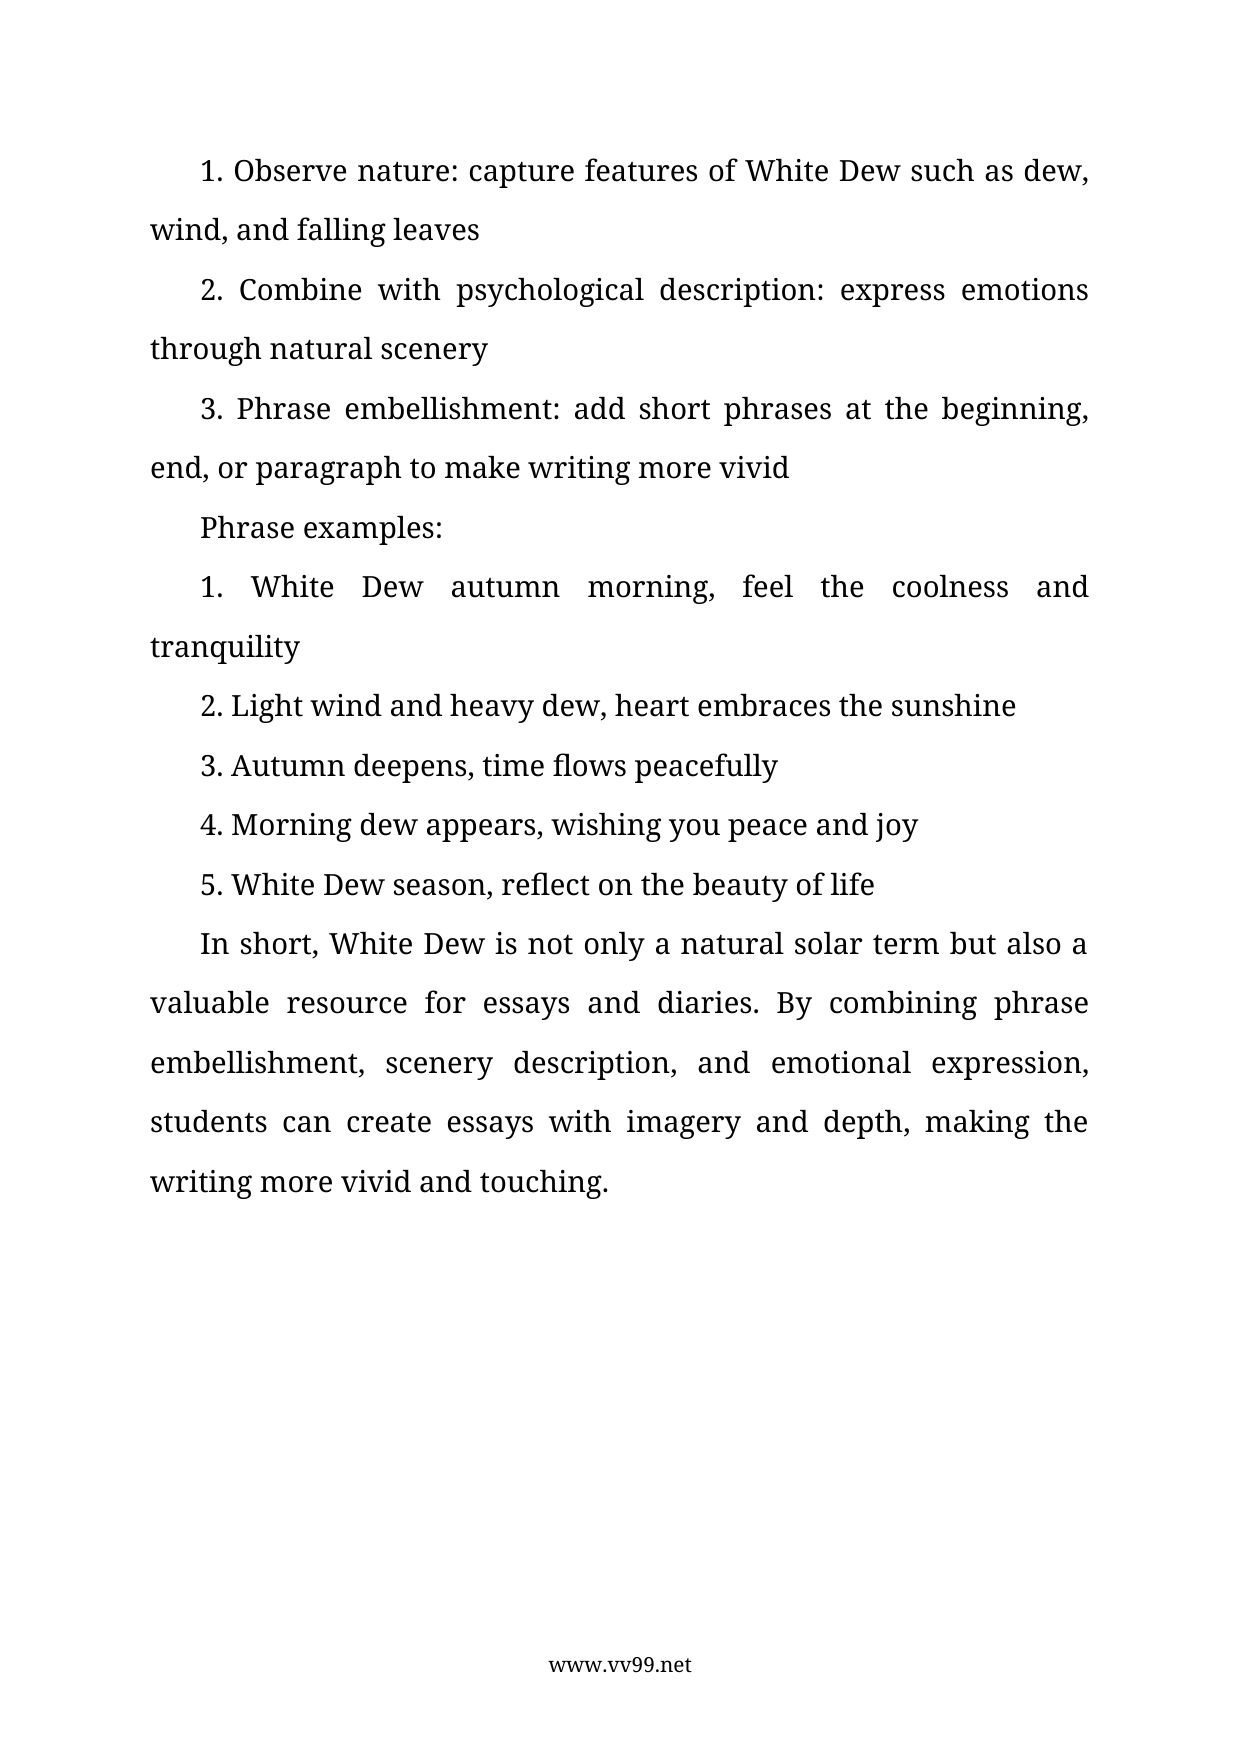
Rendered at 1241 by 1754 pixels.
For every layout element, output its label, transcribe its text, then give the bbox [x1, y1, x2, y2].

text 2. Combine with psychological description: express emotions through natural scenery [150, 269, 1090, 368]
text In short, White Dew is not only a natural solar term but also a valuable resource for essays and diaries. By combining phrase embellishment, scenery description, and emotional expression, students can create essays with imagery and depth, making the writing more vivid and touching. [150, 923, 1090, 1201]
text 2. Light wind and heavy dew, heart embraces the sunshine [150, 685, 1090, 725]
text 1. Observe nature: capture features of White Dew such as dew, wind, and falling leaves [150, 150, 1090, 249]
text 5. White Dew season, reflect on the beauty of life [150, 864, 1090, 903]
text 3. Autumn deepens, time flows peacefully [150, 745, 1090, 784]
text 4. Morning dew appears, wishing you peace and joy [150, 804, 1090, 844]
text 3. Phrase embellishment: add short phrases at the beginning, end, or paragraph to make writing more vivid [150, 388, 1090, 487]
text Phrase examples: [150, 507, 1090, 547]
text 1. White Dew autumn morning, feel the coolness and tranquility [150, 566, 1090, 666]
